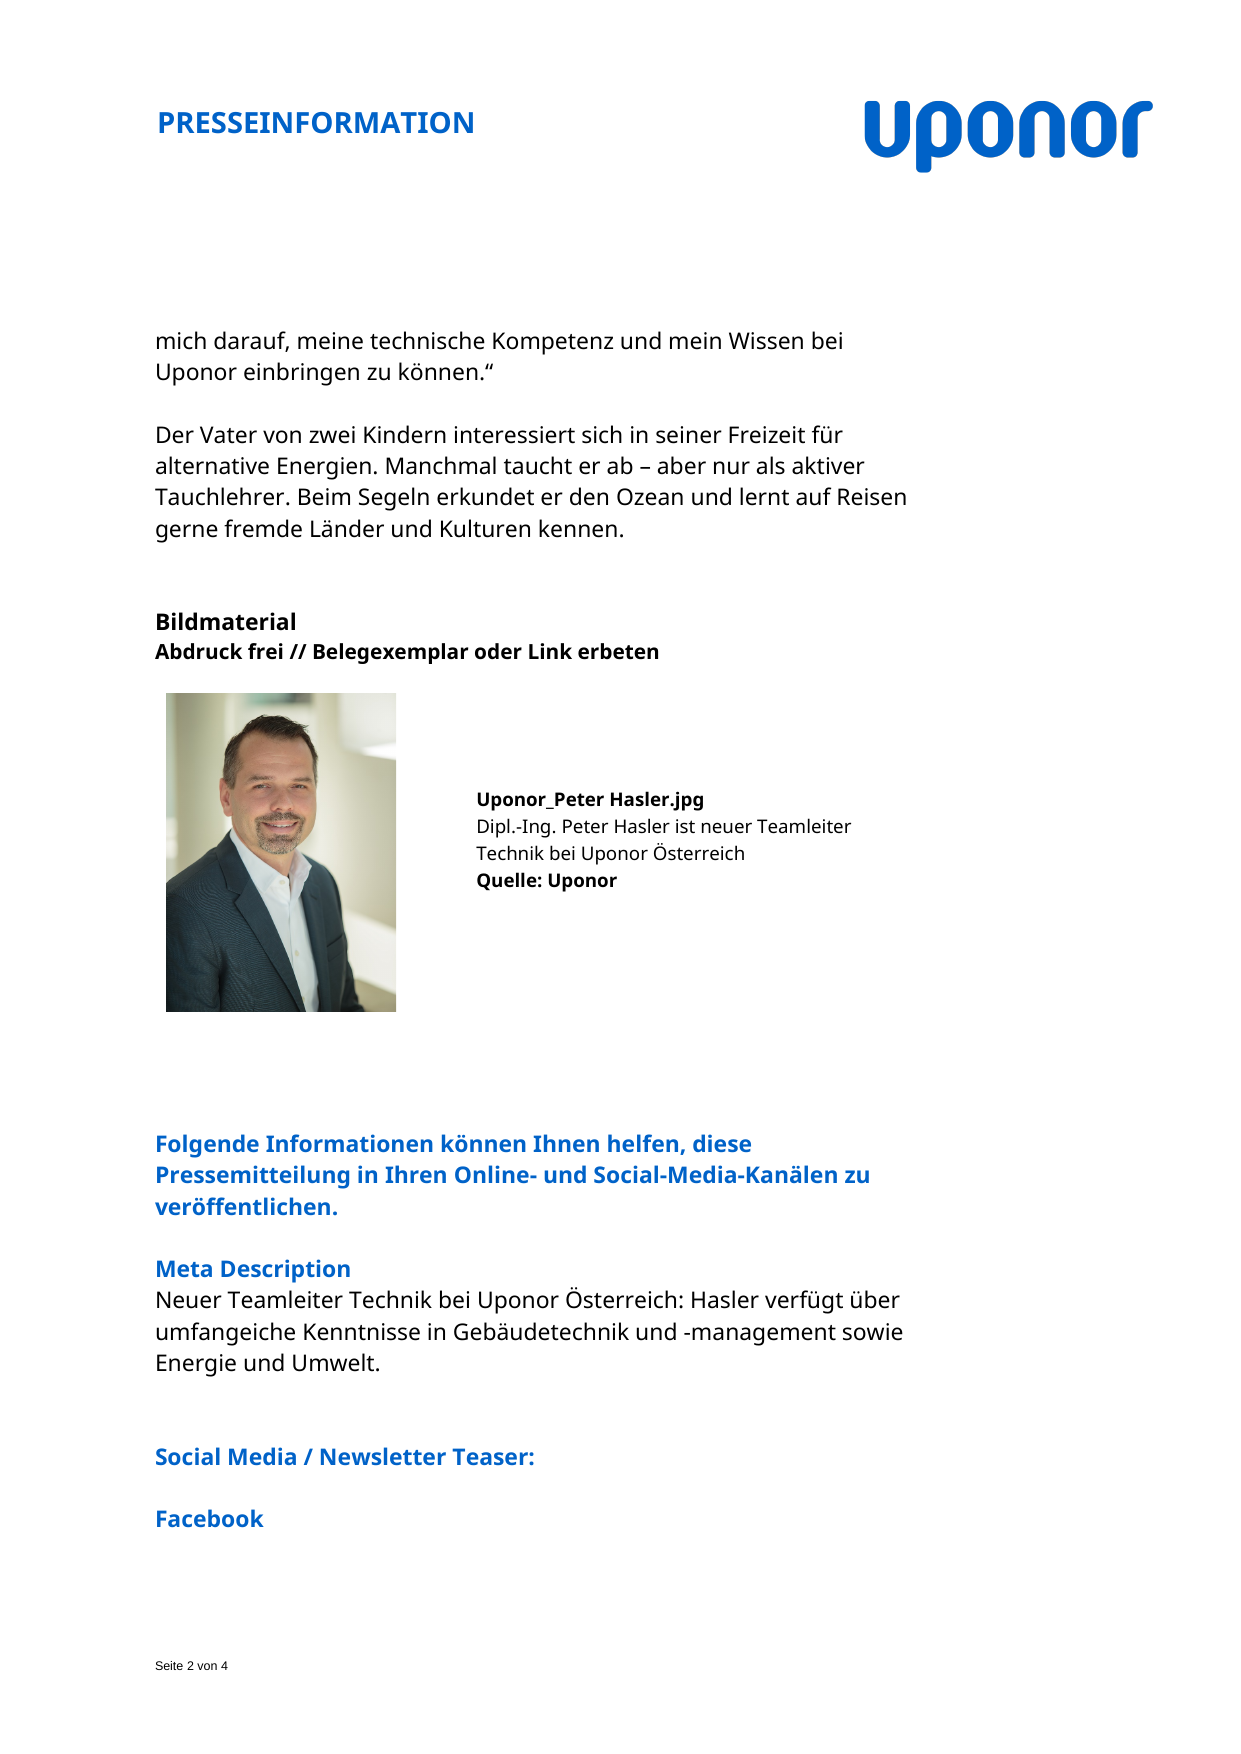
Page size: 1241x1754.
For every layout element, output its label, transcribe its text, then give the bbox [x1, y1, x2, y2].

table_header [155, 666, 465, 1038]
text Bildmaterial [155, 606, 931, 637]
text Folgende Informationen können Ihnen helfen, diese Pressemitteilung in Ihren Online- und Social-Media-Kanälen zu veröffentlichen. [155, 1128, 931, 1222]
text Meta Description [155, 1253, 931, 1284]
text Social Media / Newsletter Teaser: [155, 1440, 931, 1472]
text Der Vater von zwei Kindern interessiert sich in seiner Freizeit für alternative Energien. Manchmal taucht er ab – aber nur als aktiver Tauchlehrer. Beim Segeln erkundet er den Ozean und lernt auf Reisen gerne fremde Länder und Kulturen kennen. [155, 419, 931, 544]
text Abdruck frei // Belegexemplar oder Link erbeten [155, 637, 931, 666]
picture [166, 693, 397, 1012]
table_header Uponor_Peter Hasler.jpg Dipl.-Ing. Peter Hasler ist neuer Teamleiter Technik bei Uponor Österreich Quelle: Uponor [465, 666, 901, 1038]
text Neuer Teamleiter Technik bei Uponor Österreich: Hasler verfügt über umfangeiche Kenntnisse in Gebäudetechnik und -management sowie Energie und Umwelt. [155, 1284, 931, 1378]
text Facebook [155, 1503, 931, 1534]
picture [858, 55, 1163, 186]
